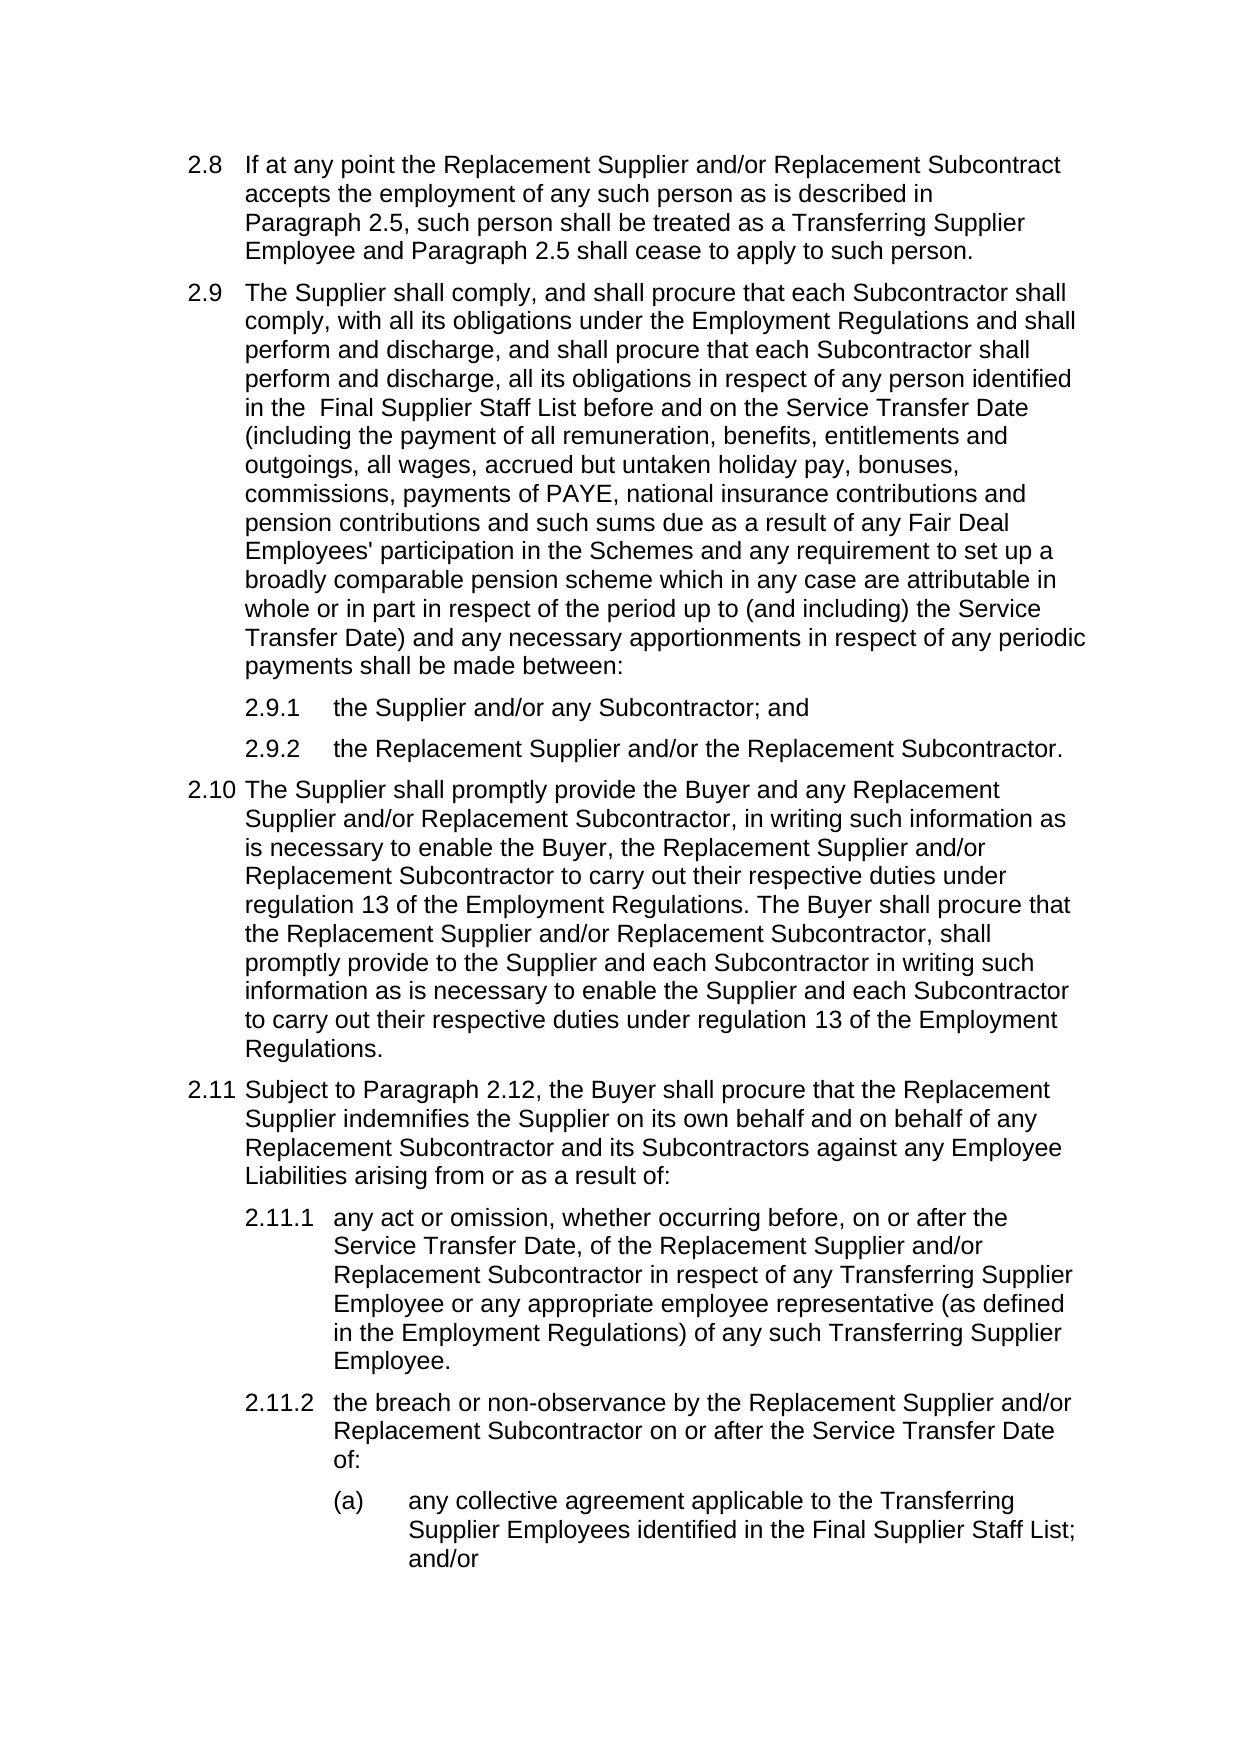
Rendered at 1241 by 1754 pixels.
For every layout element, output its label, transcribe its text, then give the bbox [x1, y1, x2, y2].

text The Supplier shall comply, and shall procure that each Subcontractor shall comply, with all its obligations under the Employment Regulations and shall perform and discharge, and shall procure that each Subcontractor shall perform and discharge, all its obligations in respect of any person identified in the Final Supplier Staff List before and on the Service Transfer Date (including the payment of all remuneration, benefits, entitlements and outgoings, all wages, accrued but untaken holiday pay, bonuses, commissions, payments of PAYE, national insurance contributions and pension contributions and such sums due as a result of any Fair Deal Employees' participation in the Schemes and any requirement to set up a broadly comparable pension scheme which in any case are attributable in whole or in part in respect of the period up to (and including) the Service Transfer Date) and any necessary apportionments in respect of any periodic payments shall be made between: [187, 277, 1090, 680]
text the Replacement Supplier and/or the Replacement Subcontractor. [244, 734, 1090, 762]
text the breach or non-observance by the Replacement Supplier and/or Replacement Subcontractor on or after the Service Transfer Date of: [244, 1387, 1090, 1474]
text any collective agreement applicable to the Transferring Supplier Employees identified in the Final Supplier Staff List; and/or [333, 1486, 1090, 1572]
text Subject to Paragraph 2.12, the Buyer shall procure that the Replacement Supplier indemnifies the Supplier on its own behalf and on behalf of any Replacement Subcontractor and its Subcontractors against any Employee Liabilities arising from or as a result of: [187, 1075, 1090, 1190]
text The Supplier shall promptly provide the Buyer and any Replacement Supplier and/or Replacement Subcontractor, in writing such information as is necessary to enable the Buyer, the Replacement Supplier and/or Replacement Subcontractor to carry out their respective duties under regulation 13 of the Employment Regulations. The Buyer shall procure that the Replacement Supplier and/or Replacement Subcontractor, shall promptly provide to the Supplier and each Subcontractor in writing such information as is necessary to enable the Supplier and each Subcontractor to carry out their respective duties under regulation 13 of the Employment Regulations. [187, 775, 1090, 1062]
text If at any point the Replacement Supplier and/or Replacement Subcontract accepts the employment of any such person as is described in Paragraph 2.5, such person shall be treated as a Transferring Supplier Employee and Paragraph 2.5 shall cease to apply to such person. [187, 150, 1090, 265]
text any act or omission, whether occurring before, on or after the Service Transfer Date, of the Replacement Supplier and/or Replacement Subcontractor in respect of any Transferring Supplier Employee or any appropriate employee representative (as defined in the Employment Regulations) of any such Transferring Supplier Employee. [244, 1202, 1090, 1375]
text the Supplier and/or any Subcontractor; and [244, 692, 1090, 721]
